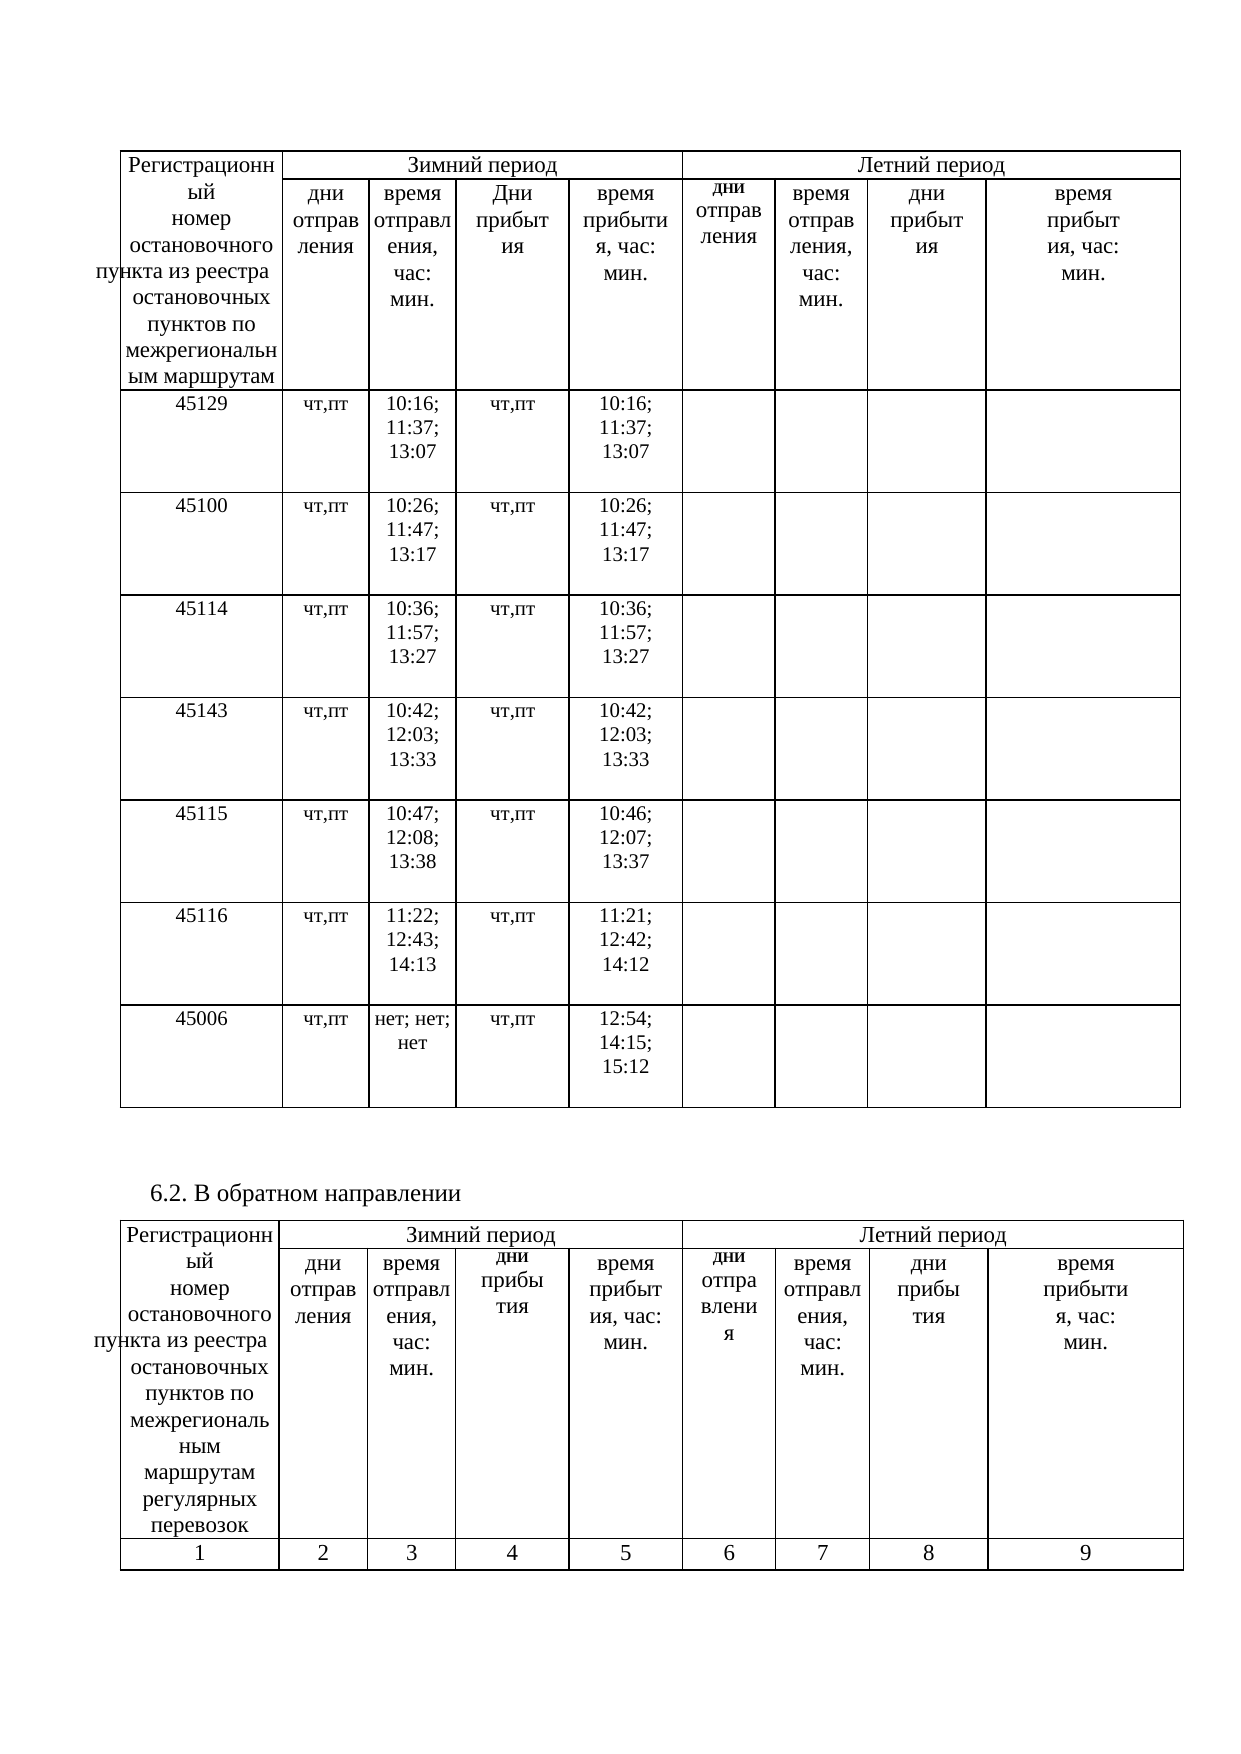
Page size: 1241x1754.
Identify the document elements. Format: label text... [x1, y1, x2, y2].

table_cell [868, 493, 985, 594]
table_cell 45100 [121, 493, 282, 594]
table_cell [683, 596, 774, 697]
table_cell время прибыт ия, час: мин. [987, 180, 1180, 389]
table_cell [683, 1006, 774, 1107]
text 6.2. В обратном направлении [150, 1178, 1090, 1207]
table_cell 10:36; 11:57; 13:27 [370, 596, 455, 697]
table_cell [683, 698, 774, 799]
table_cell [987, 903, 1180, 1004]
table_cell [776, 596, 867, 697]
table_cell [776, 391, 867, 492]
table_cell чт,пт [283, 903, 368, 1004]
table_cell 1 [121, 1539, 278, 1569]
table_cell 10:42; 12:03; 13:33 [370, 698, 455, 799]
table_cell чт,пт [457, 903, 568, 1004]
table_cell [868, 596, 985, 697]
table_cell чт,пт [283, 698, 368, 799]
table_cell 45114 [121, 596, 282, 697]
table_cell время прибыт ия, час: мин. [570, 1249, 682, 1537]
table_cell 10:26; 11:47; 13:17 [570, 493, 682, 594]
table_cell [683, 801, 774, 902]
table_cell [776, 801, 867, 902]
table_cell 9 [989, 1539, 1183, 1569]
table_header Летний период [683, 1221, 1183, 1247]
table_cell 45116 [121, 903, 282, 1004]
table_cell время отправл ения, час: мин. [370, 180, 455, 389]
table_cell ДНИ прибы тия [456, 1249, 568, 1537]
table_cell чт,пт [283, 801, 368, 902]
table_cell чт,пт [283, 1006, 368, 1107]
table_cell нет; нет; нет [370, 1006, 455, 1107]
table_cell ДНИ отпра влени я [683, 1249, 775, 1537]
table_cell время отправ ления, час: мин. [776, 180, 867, 389]
table_cell [868, 903, 985, 1004]
table_cell [868, 698, 985, 799]
table_cell 4 [456, 1539, 568, 1569]
table_cell 11:22; 12:43; 14:13 [370, 903, 455, 1004]
table_cell 6 [683, 1539, 775, 1569]
table_cell [987, 1006, 1180, 1107]
table_cell время прибыти я, час: мин. [989, 1249, 1183, 1537]
table_cell дни отправ ления [283, 180, 368, 389]
table_cell 10:46; 12:07; 13:37 [570, 801, 682, 902]
table_cell 10:47; 12:08; 13:38 [370, 801, 455, 902]
table_cell 5 [570, 1539, 682, 1569]
table_cell [868, 1006, 985, 1107]
table_header Регистрационный номер остановочного пункта из реестра остановочных пунктов по межрегиональным маршрутам регулярных перевозок [121, 152, 282, 389]
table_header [121, 1221, 278, 1537]
table_cell [683, 391, 774, 492]
table_cell 12:54; 14:15; 15:12 [570, 1006, 682, 1107]
table_cell [683, 493, 774, 594]
table_cell 10:42; 12:03; 13:33 [570, 698, 682, 799]
table_header Летний период [683, 152, 1180, 178]
table_cell время прибыти я, час: мин. [570, 180, 682, 389]
table_cell время отправл ения, час: мин. [368, 1249, 455, 1537]
table_cell дни отправ ления [280, 1249, 367, 1537]
table_cell 11:21; 12:42; 14:12 [570, 903, 682, 1004]
table_cell 3 [368, 1539, 455, 1569]
table_cell [868, 801, 985, 902]
table_cell чт,пт [457, 698, 568, 799]
table_cell [987, 493, 1180, 594]
table_cell чт,пт [283, 493, 368, 594]
table_cell [776, 903, 867, 1004]
table_cell чт,пт [283, 391, 368, 492]
table_cell 10:26; 11:47; 13:17 [370, 493, 455, 594]
table_cell Дни прибыт ия [457, 180, 568, 389]
table_cell [987, 801, 1180, 902]
table_cell чт,пт [283, 596, 368, 697]
table_cell 2 [280, 1539, 367, 1569]
table_cell ДНИ отправ ления [683, 180, 774, 389]
table_cell чт,пт [457, 801, 568, 902]
table_cell чт,пт [457, 493, 568, 594]
table_cell [987, 596, 1180, 697]
table_cell 45143 [121, 698, 282, 799]
table_cell чт,пт [457, 391, 568, 492]
table_cell время отправл ения, час: мин. [776, 1249, 869, 1537]
table_cell 10:16; 11:37; 13:07 [370, 391, 455, 492]
table_cell 7 [776, 1539, 869, 1569]
table_cell [776, 493, 867, 594]
table_cell 45115 [121, 801, 282, 902]
table_cell дни прибыт ия [868, 180, 985, 389]
table_cell [868, 391, 985, 492]
table_cell 10:16; 11:37; 13:07 [570, 391, 682, 492]
table_cell 8 [870, 1539, 987, 1569]
table_cell 45129 [121, 391, 282, 492]
table_header Зимний период [283, 152, 682, 178]
table_header Зимний период [280, 1221, 682, 1247]
table_cell чт,пт [457, 596, 568, 697]
table_cell [683, 903, 774, 1004]
table_cell [987, 391, 1180, 492]
table_cell [776, 1006, 867, 1107]
table_cell 45006 [121, 1006, 282, 1107]
table_cell [776, 698, 867, 799]
table_cell 10:36; 11:57; 13:27 [570, 596, 682, 697]
table_cell чт,пт [457, 1006, 568, 1107]
table_cell дни прибы тия [870, 1249, 987, 1537]
table_cell [987, 698, 1180, 799]
